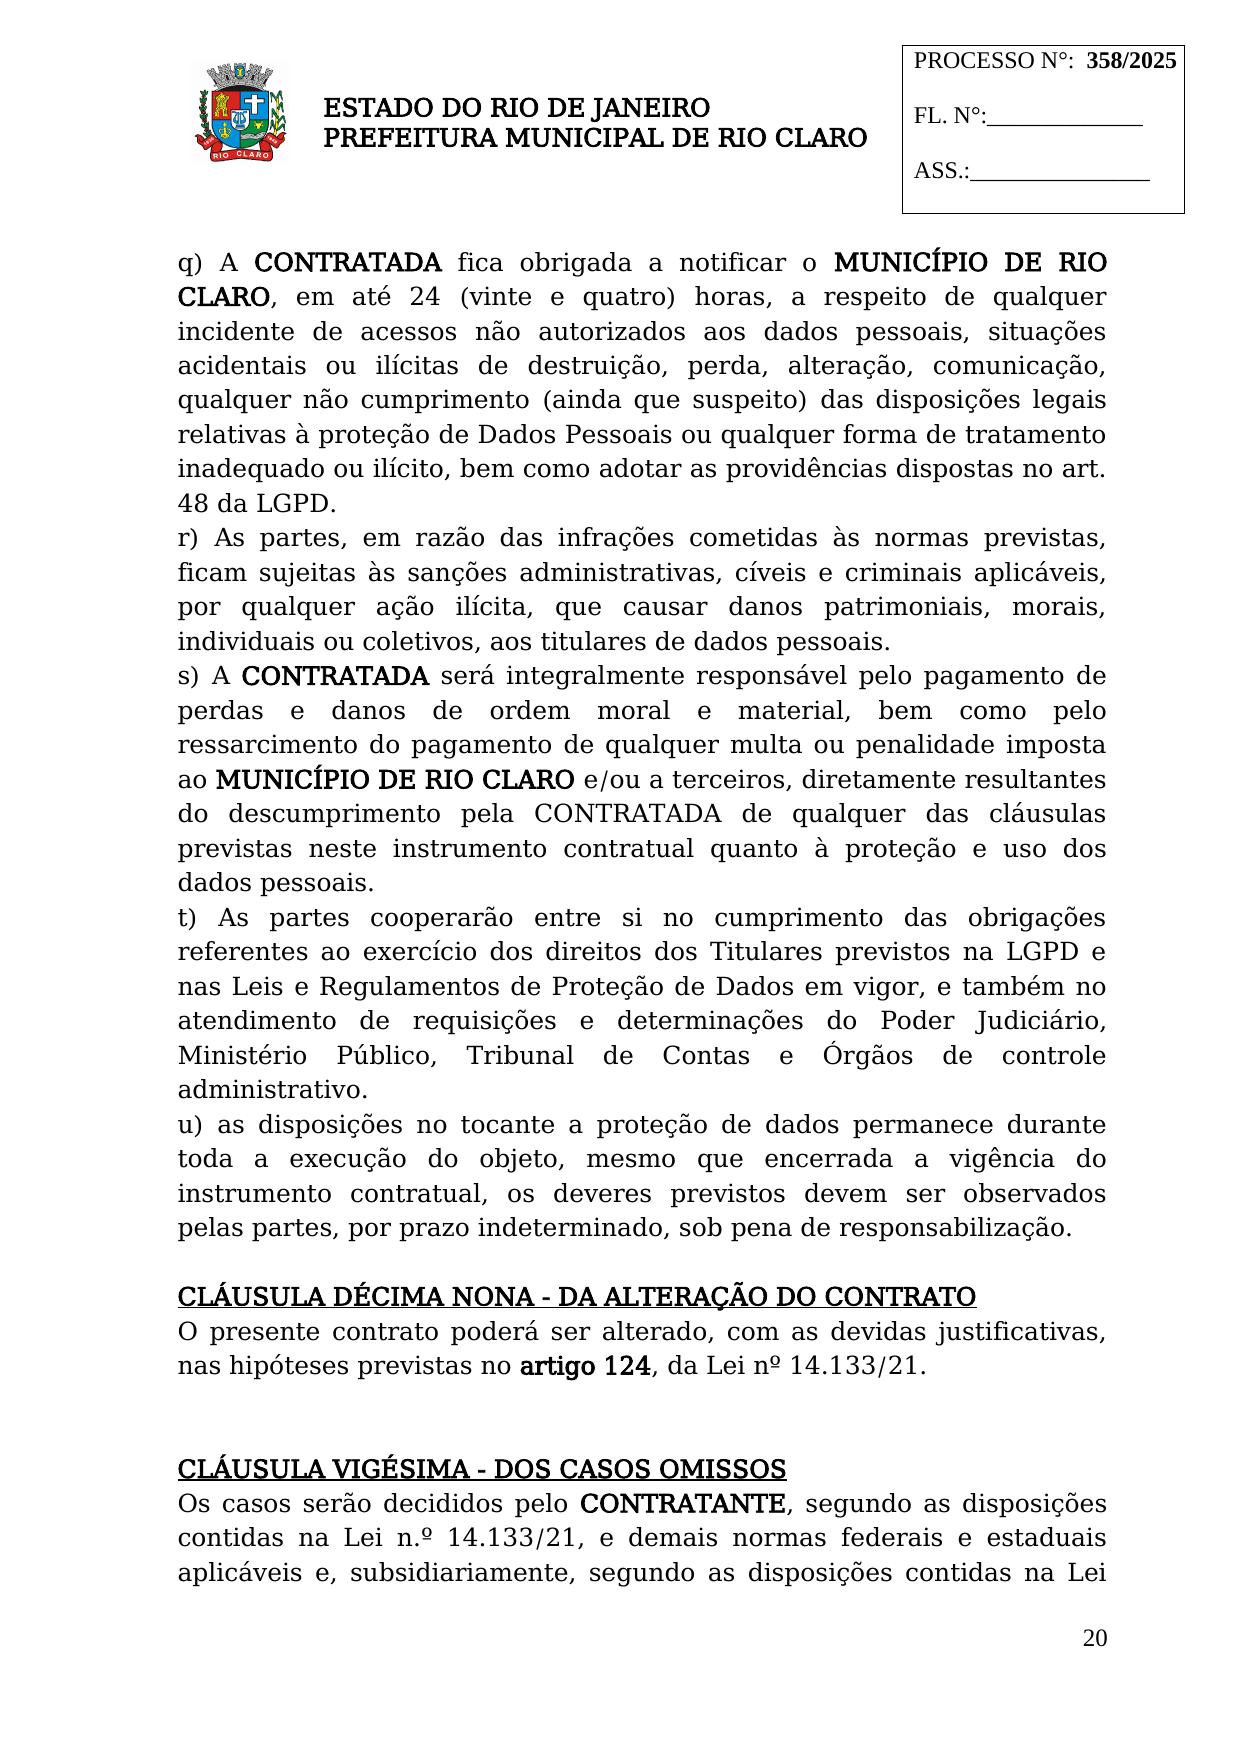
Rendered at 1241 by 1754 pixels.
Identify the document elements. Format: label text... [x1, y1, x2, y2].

picture [190, 60, 290, 165]
text O presente contrato poderá ser alterado, com as devidas justificativas, nas hipóteses previstas no artigo 124, da Lei nº 14.133/21. [177, 1315, 1107, 1379]
text CLÁUSULA DÉCIMA NONA - DA ALTERAÇÃO DO CONTRATO [177, 1281, 1107, 1311]
text u) as disposições no tocante a proteção de dados permanece durante toda a execução do objeto, mesmo que encerrada a vigência do instrumento contratual, os deveres previstos devem ser observados pelas partes, por prazo indeterminado, sob pena de responsabilização. [177, 1108, 1107, 1242]
text s) A CONTRATADA será integralmente responsável pelo pagamento de perdas e danos de ordem moral e material, bem como pelo ressarcimento do pagamento de qualquer multa ou penalidade imposta ao MUNICÍPIO DE RIO CLARO e/ou a terceiros, diretamente resultantes do descumprimento pela CONTRATADA de qualquer das cláusulas previstas neste instrumento contratual quanto à proteção e uso dos dados pessoais. [177, 660, 1107, 897]
text r) As partes, em razão das infrações cometidas às normas previstas, ficam sujeitas às sanções administrativas, cíveis e criminais aplicáveis, por qualquer ação ilícita, que causar danos patrimoniais, morais, individuais ou coletivos, aos titulares de dados pessoais. [177, 522, 1107, 656]
text q) A CONTRATADA fica obrigada a notificar o MUNICÍPIO DE RIO CLARO, em até 24 (vinte e quatro) horas, a respeito de qualquer incidente de acessos não autorizados aos dados pessoais, situações acidentais ou ilícitas de destruição, perda, alteração, comunicação, qualquer não cumprimento (ainda que suspeito) das disposições legais relativas à proteção de Dados Pessoais ou qualquer forma de tratamento inadequado ou ilícito, bem como adotar as providências dispostas no art. 48 da LGPD. [177, 246, 1107, 518]
text t) As partes cooperarão entre si no cumprimento das obrigações referentes ao exercício dos direitos dos Titulares previstos na LGPD e nas Leis e Regulamentos de Proteção de Dados em vigor, e também no atendimento de requisições e determinações do Poder Judiciário, Ministério Público, Tribunal de Contas e Órgãos de controle administrativo. [177, 901, 1107, 1104]
text CLÁUSULA VIGÉSIMA - DOS CASOS OMISSOS [177, 1453, 1107, 1483]
